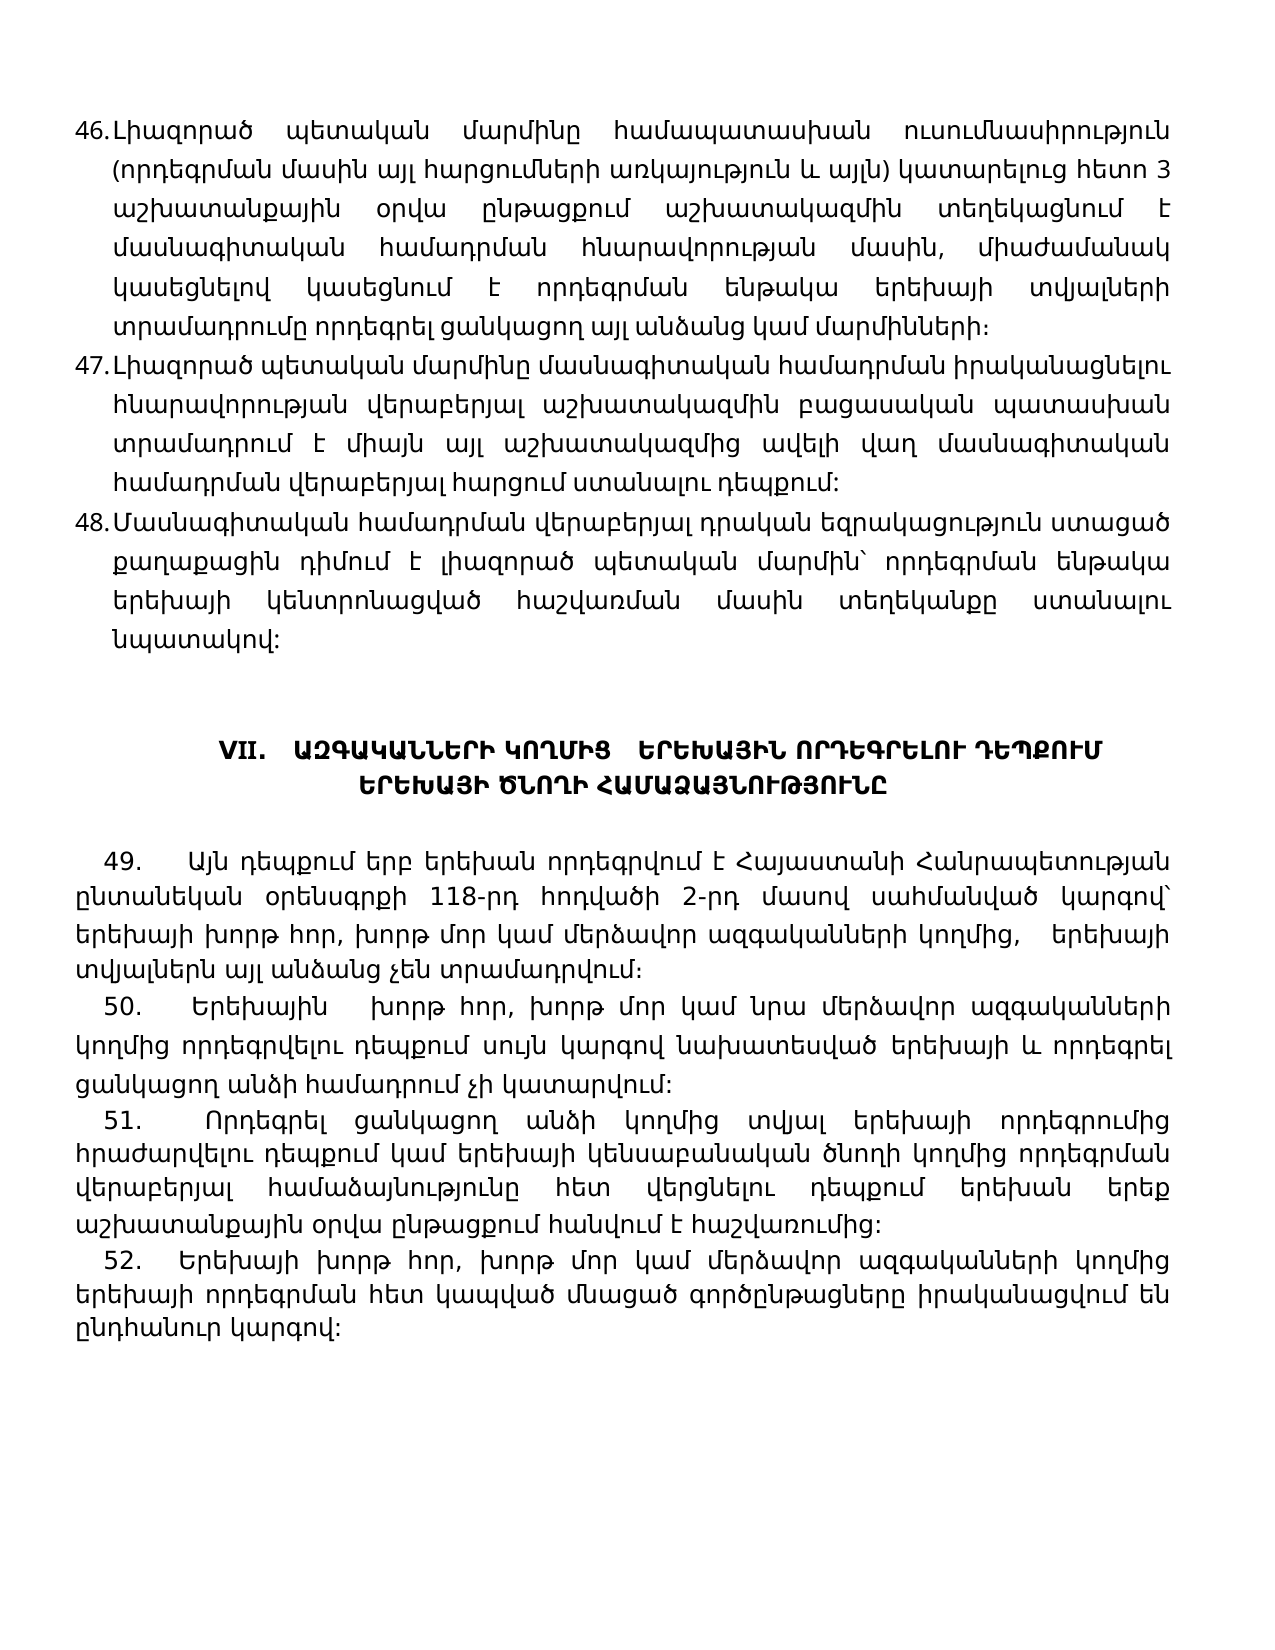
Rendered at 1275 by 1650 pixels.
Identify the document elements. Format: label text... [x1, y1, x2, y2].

text VII. ԱԶԳԱԿԱՆՆԵՐԻ ԿՈՂՄԻՑ ԵՐԵԽԱՅԻՆ ՈՐԴԵԳՐԵԼՈՒ ԴԵՊՔՈՒՄ ԵՐԵԽԱՅԻ ԾՆՈՂԻ ՀԱՄԱՁԱՅՆՈՒԹՅՈՒՆԸ [75, 732, 1171, 800]
list Այն դեպքում երբ երեխան որդեգրվում է Հայաստանի Հանրապետության ընտանեկան օրենսգրքի 118-րդ հոդվածի 2-րդ մասով սահմանված կարգով՝ երեխայի խորթ հոր, խորթ մոր կամ մերձավոր ազգականների կողմից, երեխայի տվյալներն այլ անձանց չեն տրամադրվում։ [75, 844, 1171, 984]
list Երեխային խորթ հոր, խորթ մոր կամ նրա մերձավոր ազգականների կողմից որդեգրվելու դեպքում սույն կարգով նախատեսված երեխայի և որդեգրել ցանկացող անձի համադրում չի կատարվում: [75, 988, 1171, 1101]
list Մասնագիտական համադրման վերաբերյալ դրական եզրակացություն ստացած քաղաքացին դիմում է լիազորած պետական մարմին՝ որդեգրման ենթակա երեխայի կենտրոնացված հաշվառման մասին տեղեկանքը ստանալու նպատակով: [75, 504, 1171, 656]
list Երեխայի խորթ հոր, խորթ մոր կամ մերձավոր ազգականների կողմից երեխայի որդեգրման հետ կապված մնացած գործընթացները իրականացվում են ընդհանուր կարգով: [75, 1246, 1171, 1343]
list Լիազորած պետական մարմինը մասնագիտական համադրման իրականացնելու հնարավորության վերաբերյալ աշխատակազմին բացասական պատասխան տրամադրում է միայն այլ աշխատակազմից ավելի վաղ մասնագիտական համադրման վերաբերյալ հարցում ստանալու դեպքում: [75, 347, 1171, 499]
list Որդեգրել ցանկացող անձի կողմից տվյալ երեխայի որդեգրումից հրաժարվելու դեպքում կամ երեխայի կենսաբանական ծնողի կողմից որդեգրման վերաբերյալ համաձայնությունը հետ վերցնելու դեպքում երեխան երեք աշխատանքային օրվա ընթացքում հանվում է հաշվառումից: [75, 1106, 1171, 1241]
list Լիազորած պետական մարմինը համապատասխան ուսումնասիրություն (որդեգրման մասին այլ հարցումների առկայություն և այլն) կատարելուց հետո 3 աշխատանքային օրվա ընթացքում աշխատակազմին տեղեկացնում է մասնագիտական համադրման հնարավորության մասին, միաժամանակ կասեցնելով կասեցնում է որդեգրման ենթակա երեխայի տվյալների տրամադրումը որդեգրել ցանկացող այլ անձանց կամ մարմինների։ [75, 112, 1171, 342]
